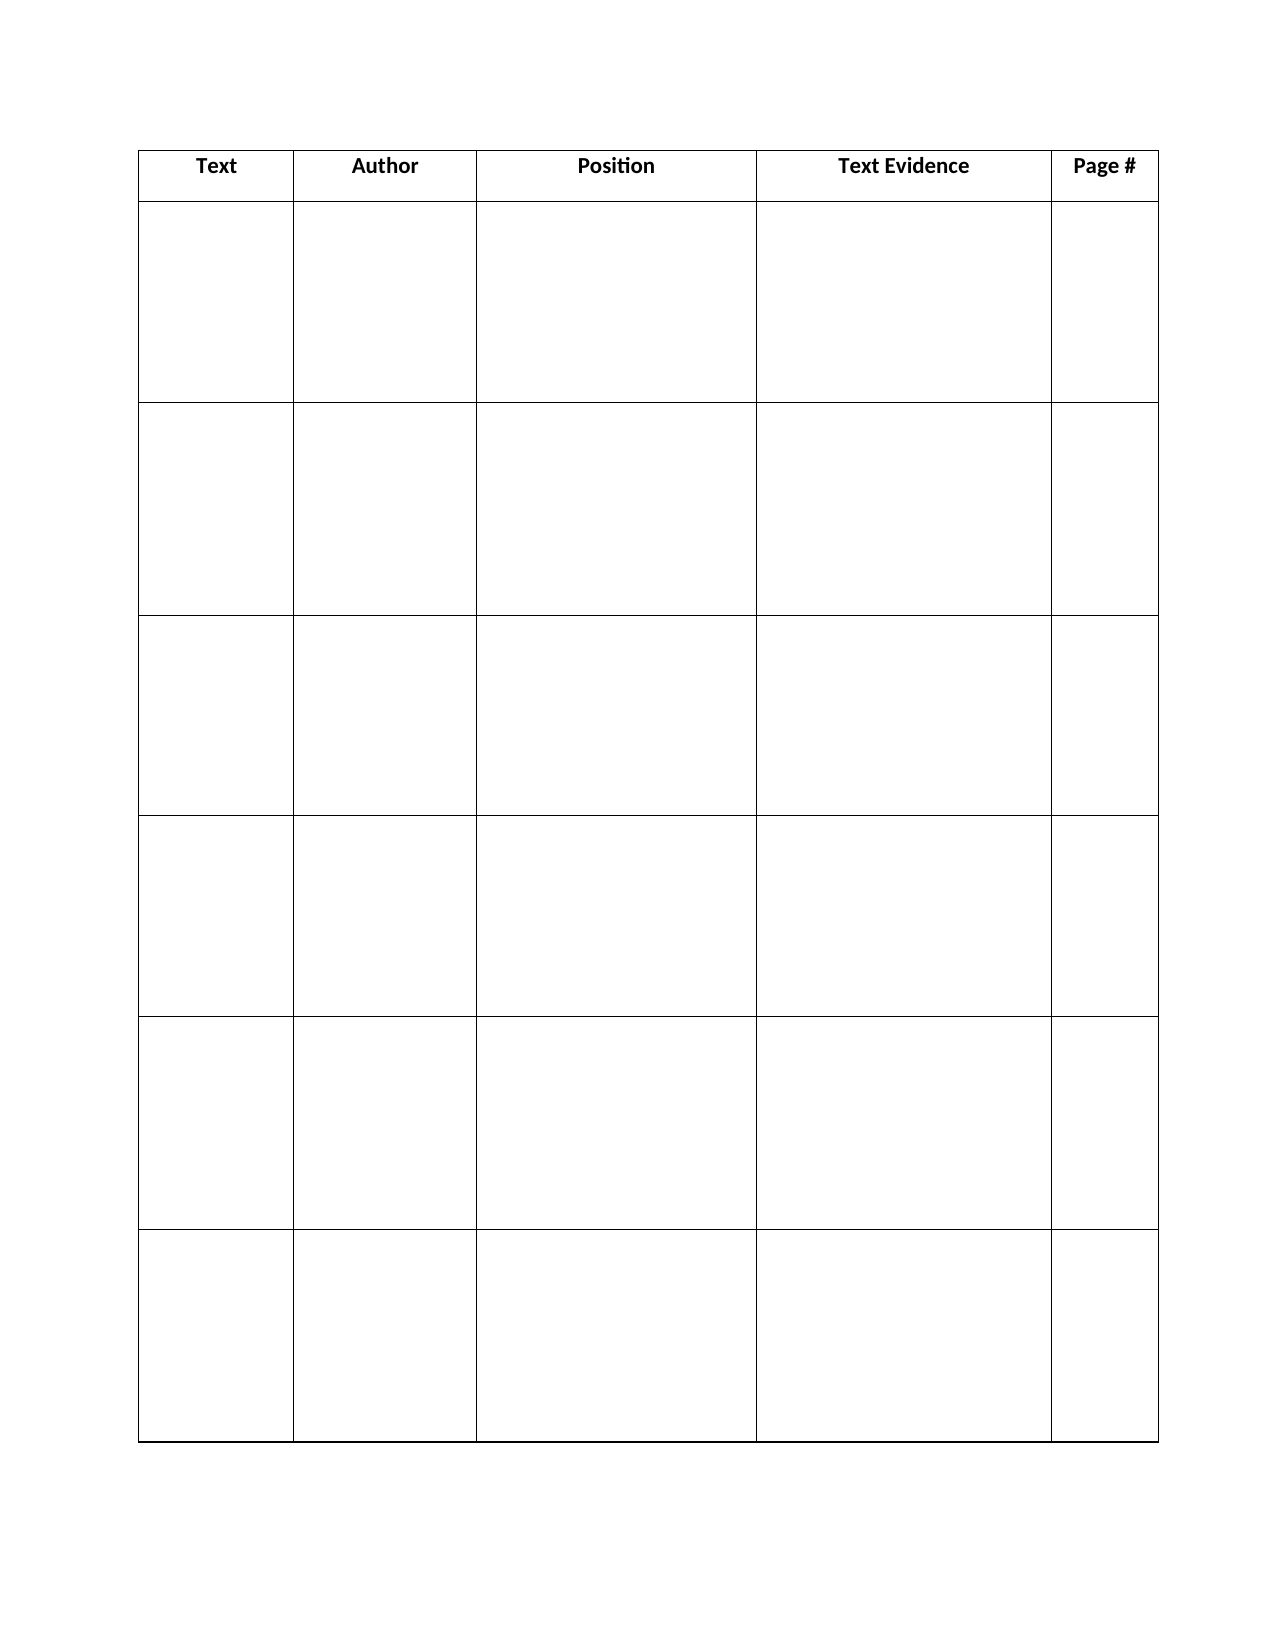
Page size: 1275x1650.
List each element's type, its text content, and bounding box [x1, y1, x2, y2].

table_cell [757, 1230, 1051, 1441]
table_cell [1052, 1017, 1158, 1229]
table_cell [477, 403, 756, 614]
table_cell [1052, 816, 1158, 1016]
table_cell [477, 202, 756, 402]
table_header Author [294, 151, 476, 201]
table_cell [294, 403, 476, 614]
table_cell [1052, 1230, 1158, 1441]
table_cell [477, 1017, 756, 1229]
table_cell [757, 1017, 1051, 1229]
table_header Text Evidence [757, 151, 1051, 201]
table_cell [1052, 616, 1158, 815]
table_cell [294, 616, 476, 815]
table_cell [294, 816, 476, 1016]
table_cell [757, 816, 1051, 1016]
table_cell [477, 616, 756, 815]
table_cell [757, 403, 1051, 614]
table_cell [294, 1017, 476, 1229]
table_cell [477, 816, 756, 1016]
table_cell [139, 1017, 293, 1229]
table_cell [294, 202, 476, 402]
table_cell [139, 616, 293, 815]
table_header Position [477, 151, 756, 201]
table_header Page # [1052, 151, 1158, 201]
table_cell [477, 1230, 756, 1441]
table_cell [139, 202, 293, 402]
table_cell [1052, 403, 1158, 614]
table_cell [757, 202, 1051, 402]
table_cell [139, 403, 293, 614]
table_cell [139, 816, 293, 1016]
table_cell [294, 1230, 476, 1441]
table_header Text [139, 151, 293, 201]
table_cell [139, 1230, 293, 1441]
table_cell [1052, 202, 1158, 402]
table_cell [757, 616, 1051, 815]
